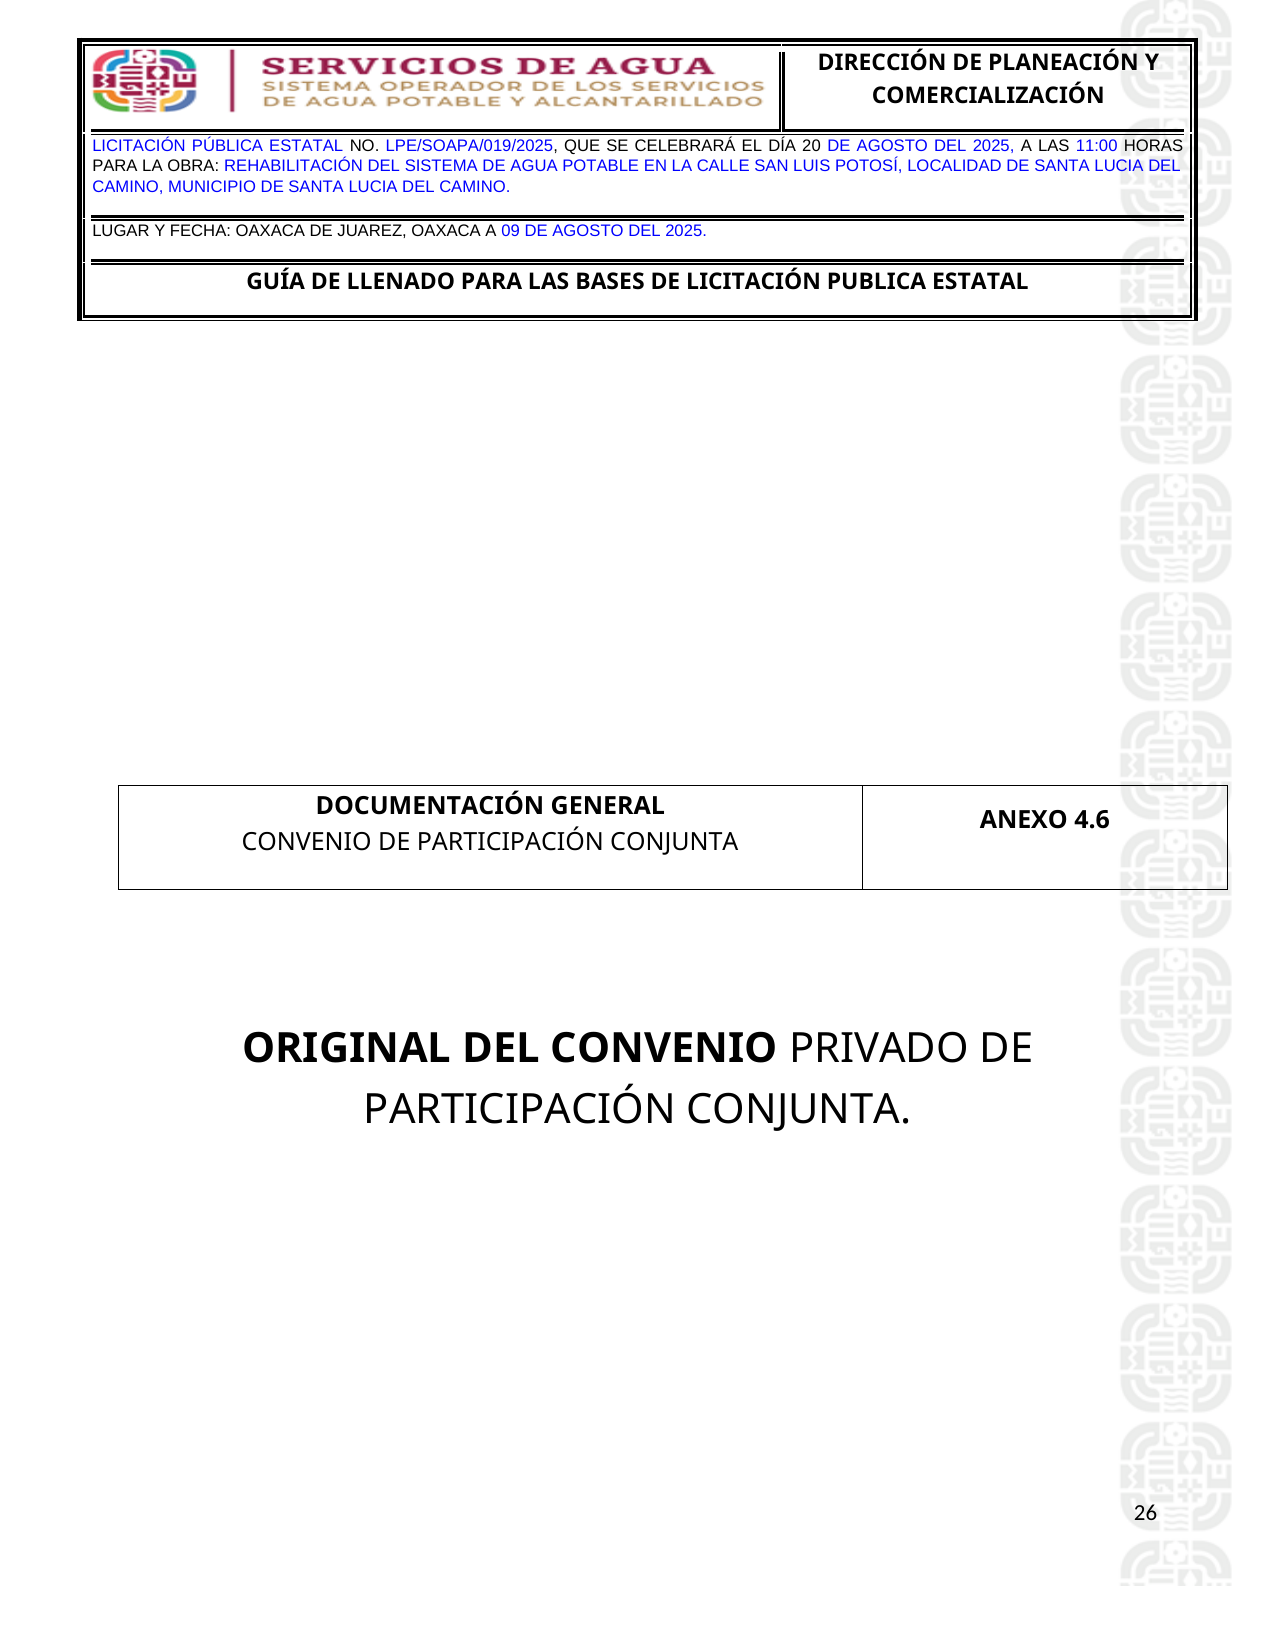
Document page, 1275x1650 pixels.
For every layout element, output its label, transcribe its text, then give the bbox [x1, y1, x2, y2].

table_header DOCUMENTACIÓN GENERAL CONVENIO DE PARTICIPACIÓN CONJUNTA [119, 786, 862, 889]
text ORIGINAL DEL CONVENIO PRIVADO DE PARTICIPACIÓN CONJUNTA. [118, 1017, 1157, 1136]
picture [1106, 56, 1114, 67]
picture [88, 46, 773, 123]
picture [1105, 0, 1235, 1586]
table_header ANEXO 4.6 [863, 786, 1227, 889]
picture [1105, 42, 1194, 320]
